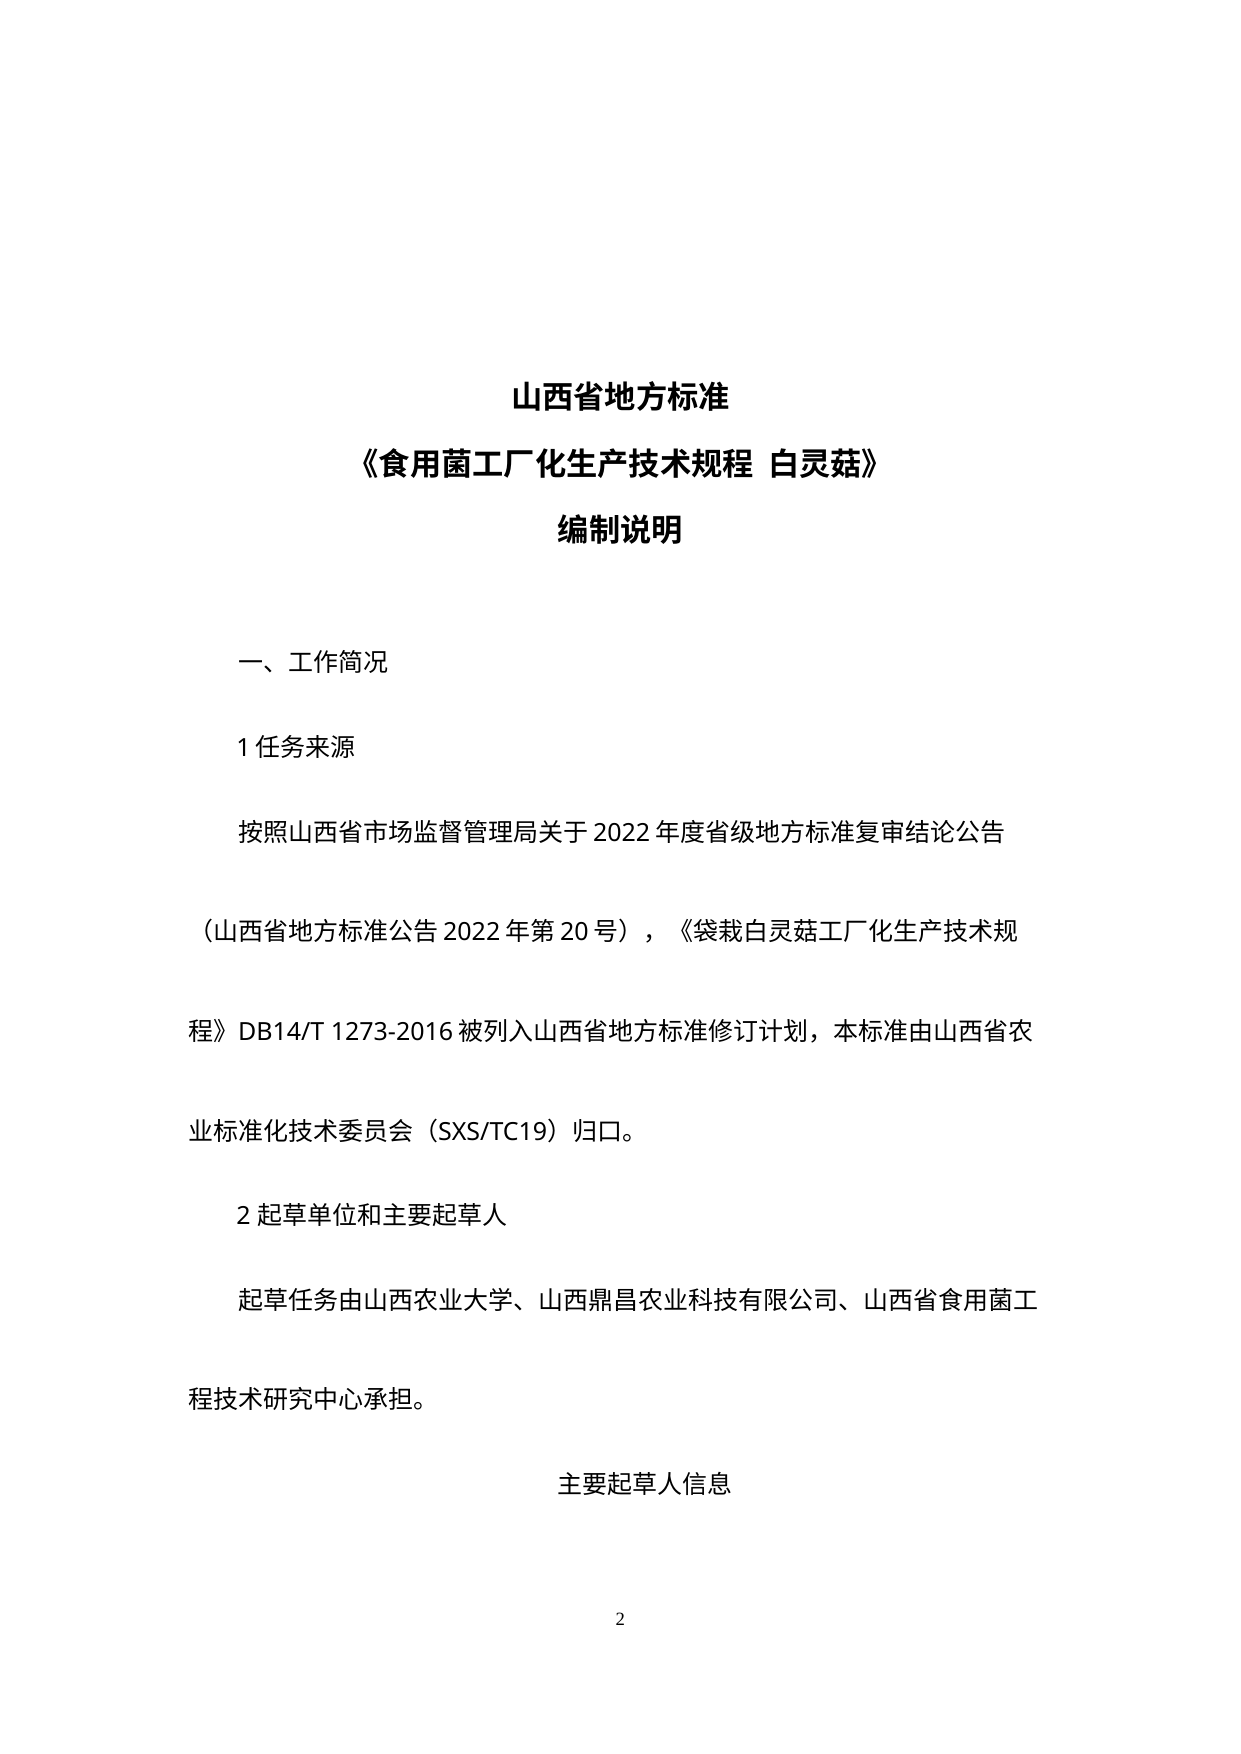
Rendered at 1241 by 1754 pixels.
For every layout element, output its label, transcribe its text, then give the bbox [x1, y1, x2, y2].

text 《食用菌工厂化生产技术规程 白灵菇》 [188, 428, 1052, 495]
text 2 起草单位和主要起草人 [236, 1181, 1052, 1247]
text 起草任务由山西农业大学、山西鼎昌农业科技有限公司、山西省食用菌工程技术研究中心承担。 [188, 1265, 1052, 1431]
text 编制说明 [188, 495, 1052, 561]
text 山西省地方标准 [188, 362, 1052, 428]
text 一、工作简况 [188, 628, 1052, 694]
text 按照山西省市场监督管理局关于2022年度省级地方标准复审结论公告（山西省地方标准公告2022年第20号），《袋栽白灵菇工厂化生产技术规程》DB14/T 1273-2016被列入山西省地方标准修订计划，本标准由山西省农业标准化技术委员会（SXS/TC19）归口。 [188, 797, 1052, 1162]
text 1任务来源 [236, 712, 1052, 779]
text 主要起草人信息 [188, 1449, 1052, 1516]
